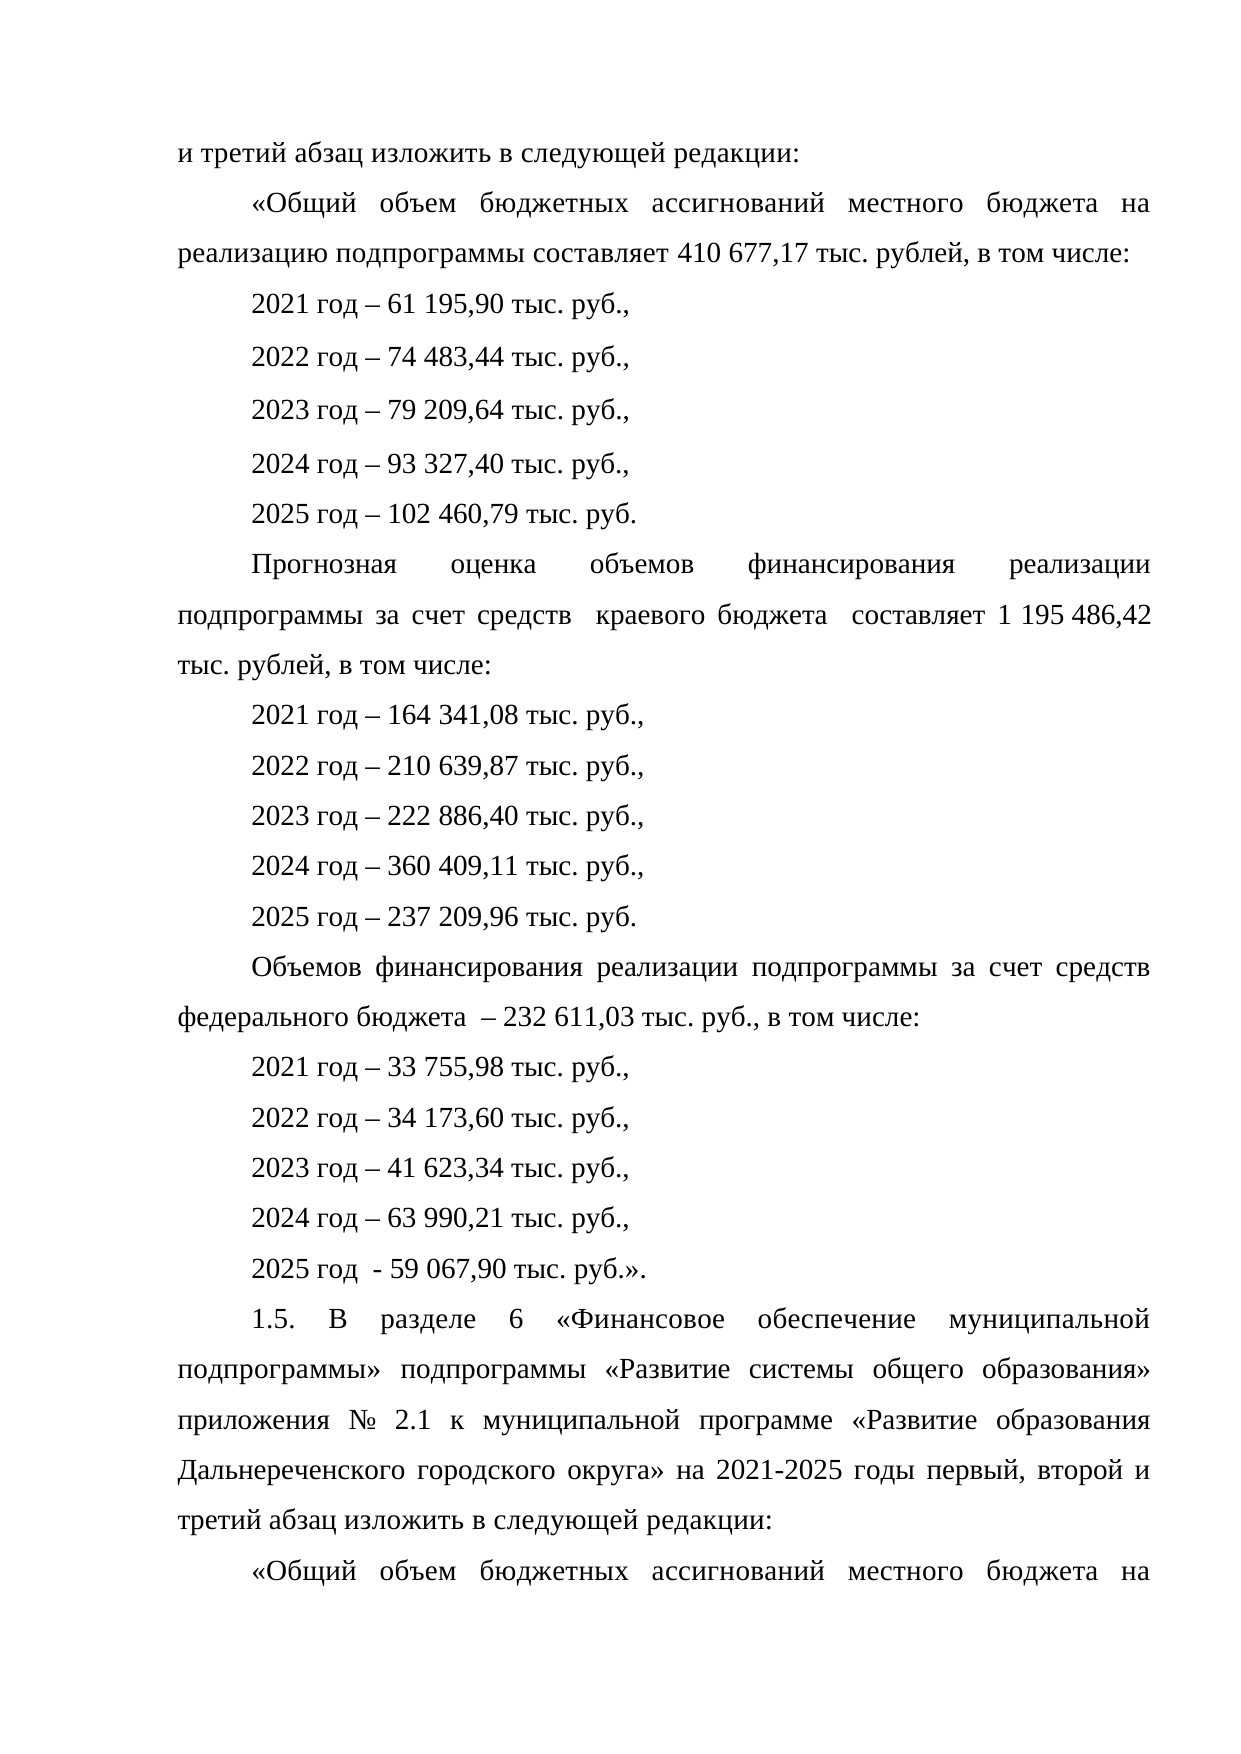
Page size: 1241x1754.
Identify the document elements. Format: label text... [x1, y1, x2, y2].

text 2021 год – 164 341,08 тыс. руб., [177, 697, 1152, 731]
text 2022 год – 34 173,60 тыс. руб., [177, 1100, 1152, 1133]
text 2025 год – 102 460,79 тыс. руб. [177, 496, 1152, 530]
text 2022 год – 210 639,87 тыс. руб., [177, 748, 1152, 781]
text 1.5. В разделе 6 «Финансовое обеспечение муниципальной подпрограммы» подпрограммы «Развитие системы общего образования» приложения № 2.1 к муниципальной программе «Развитие образования Дальнереченского городского округа» на 2021-2025 годы первый, второй и третий абзац изложить в следующей редакции: [177, 1301, 1152, 1536]
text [177, 135, 1152, 168]
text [177, 1553, 1152, 1586]
text 2021 год – 33 755,98 тыс. руб., [177, 1049, 1152, 1083]
text «Общий объем бюджетных ассигнований местного бюджета на реализацию подпрограммы составляет 410 677,17 тыс. рублей, в том числе: [177, 185, 1152, 269]
text 2025 год - 59 067,90 тыс. руб.». [177, 1251, 1152, 1284]
text 2021 год – 61 195,90 тыс. руб., [177, 286, 1152, 319]
text 2024 год – 63 990,21 тыс. руб., [177, 1201, 1152, 1234]
text Прогнозная оценка объемов финансирования реализации подпрограммы за счет средств краевого бюджета составляет 1 195 486,42 тыс. рублей, в том числе: [177, 546, 1152, 681]
text 2023 год – 41 623,34 тыс. руб., [177, 1150, 1152, 1184]
text 2025 год – 237 209,96 тыс. руб. [177, 899, 1152, 932]
text 2023 год – 222 886,40 тыс. руб., [177, 798, 1152, 832]
text 2024 год – 93 327,40 тыс. руб., [177, 446, 1152, 479]
text 2023 год – 79 209,64 тыс. руб., [177, 392, 1152, 426]
text 2022 год – 74 483,44 тыс. руб., [177, 339, 1152, 373]
text 2024 год – 360 409,11 тыс. руб., [177, 848, 1152, 882]
text Объемов финансирования реализации подпрограммы за счет средств федерального бюджета – 232 611,03 тыс. руб., в том числе: [177, 949, 1152, 1033]
